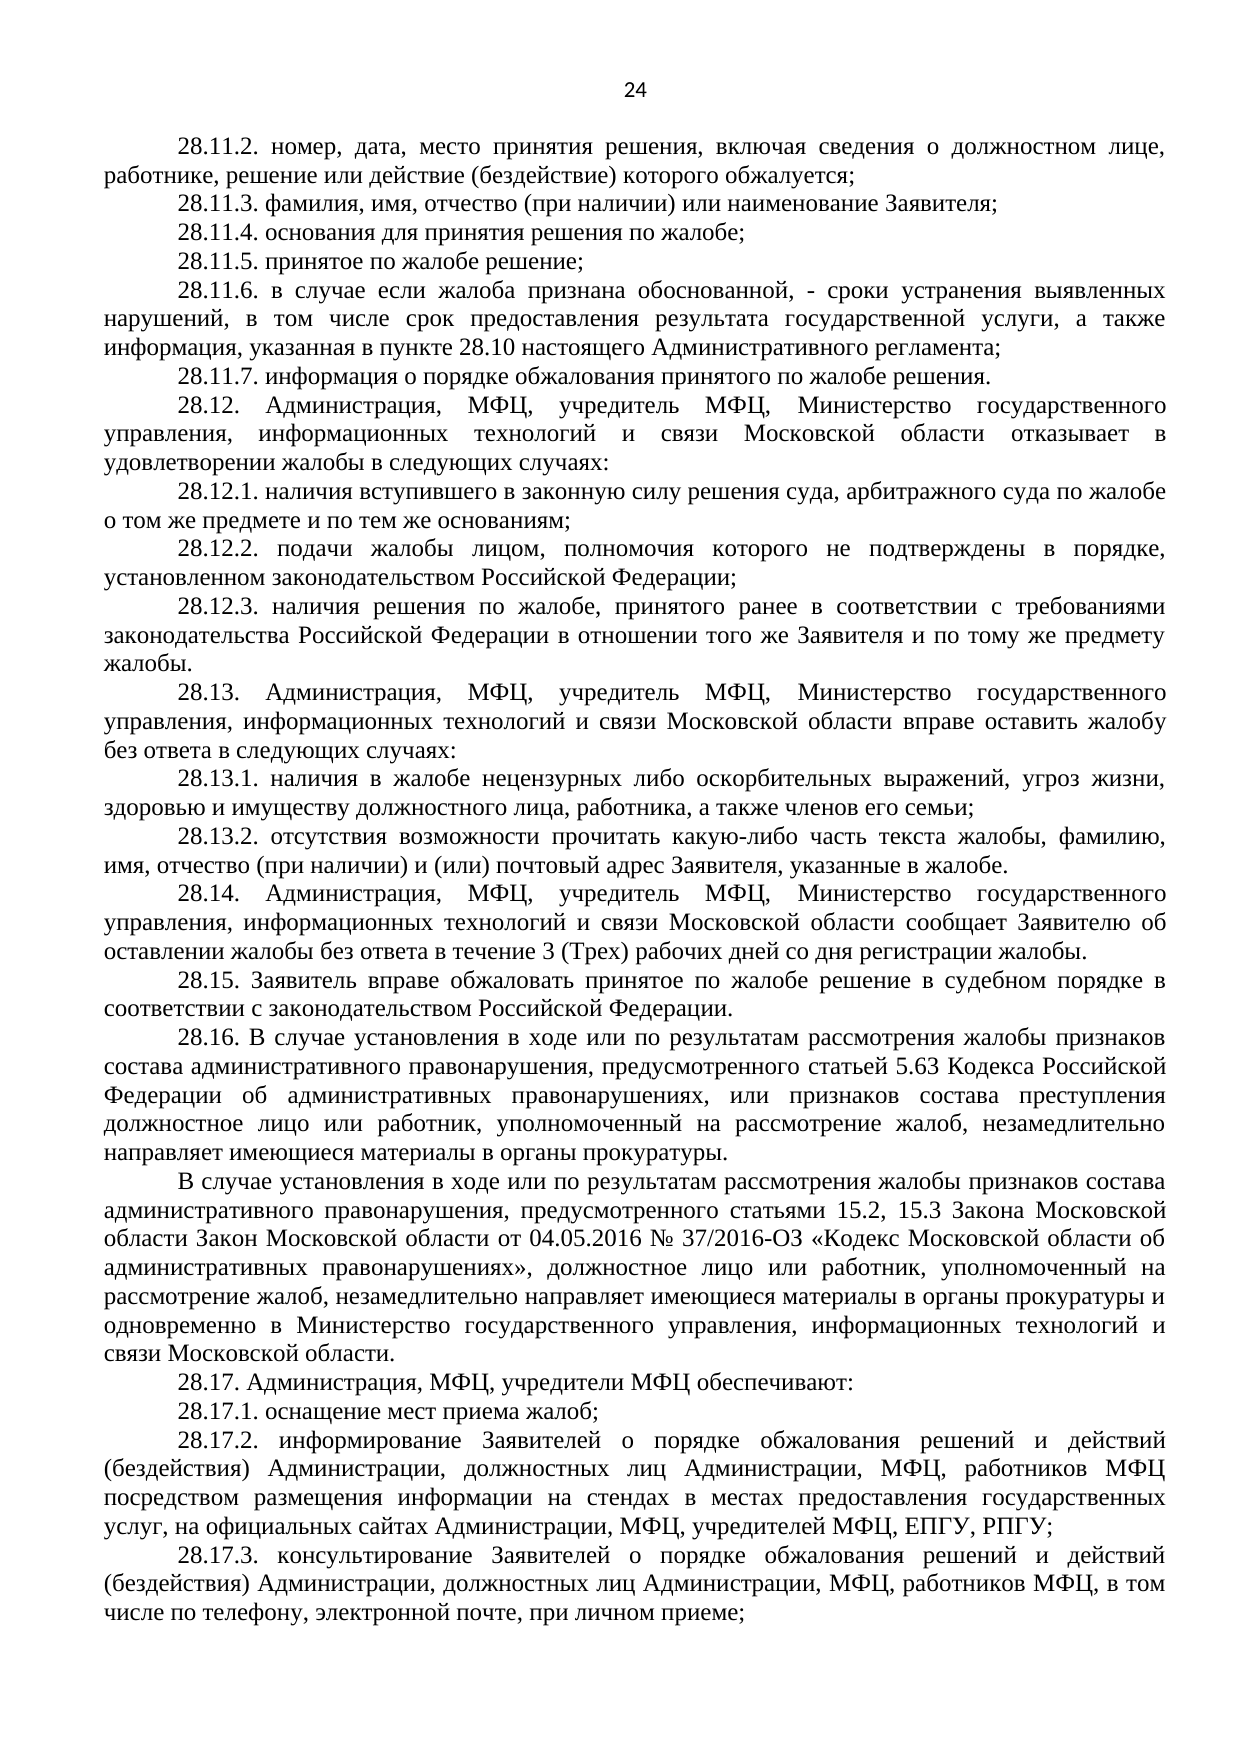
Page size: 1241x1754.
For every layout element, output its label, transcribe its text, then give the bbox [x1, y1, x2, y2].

text 28.15. Заявитель вправе обжаловать принятое по жалобе решение в судебном порядке в соответствии с законодательством Российской Федерации. [103, 965, 1167, 1022]
text 28.11.5. принятое по жалобе решение; [103, 246, 1167, 275]
text 28.16. В случае установления в ходе или по результатам рассмотрения жалобы признаков состава административного правонарушения, предусмотренного статьей 5.63 Кодекса Российской Федерации об административных правонарушениях, или признаков состава преступления должностное лицо или работник, уполномоченный на рассмотрение жалоб, незамедлительно направляет имеющиеся материалы в органы прокуратуры. [103, 1022, 1167, 1166]
text В случае установления в ходе или по результатам рассмотрения жалобы признаков состава административного правонарушения, предусмотренного статьями 15.2, 15.3 Закона Московской области Закон Московской области от 04.05.2016 № 37/2016-ОЗ «Кодекс Московской области об административных правонарушениях», должностное лицо или работник, уполномоченный на рассмотрение жалоб, незамедлительно направляет имеющиеся материалы в органы прокуратуры и одновременно в Министерство государственного управления, информационных технологий и связи Московской области. [103, 1166, 1167, 1367]
text 28.13.2. отсутствия возможности прочитать какую-либо часть текста жалобы, фамилию, имя, отчество (при наличии) и (или) почтовый адрес Заявителя, указанные в жалобе. [103, 821, 1167, 878]
text 28.14. Администрация, МФЦ, учредитель МФЦ, Министерство государственного управления, информационных технологий и связи Московской области сообщает Заявителю об оставлении жалобы без ответа в течение 3 (Трех) рабочих дней со дня регистрации жалобы. [103, 878, 1167, 965]
text 28.12. Администрация, МФЦ, учредитель МФЦ, Министерство государственного управления, информационных технологий и связи Московской области отказывает в удовлетворении жалобы в следующих случаях: [103, 390, 1167, 476]
text 28.11.2. номер, дата, место принятия решения, включая сведения о должностном лице, работнике, решение или действие (бездействие) которого обжалуется; [103, 131, 1167, 188]
text 28.12.3. наличия решения по жалобе, принятого ранее в соответствии с требованиями законодательства Российской Федерации в отношении того же Заявителя и по тому же предмету жалобы. [103, 591, 1167, 677]
text 28.17.2. информирование Заявителей о порядке обжалования решений и действий (бездействия) Администрации, должностных лиц Администрации, МФЦ, работников МФЦ посредством размещения информации на стендах в местах предоставления государственных услуг, на официальных сайтах Администрации, МФЦ, учредителей МФЦ, ЕПГУ, РПГУ; [103, 1425, 1167, 1540]
text 28.17.3. консультирование Заявителей о порядке обжалования решений и действий (бездействия) Администрации, должностных лиц Администрации, МФЦ, работников МФЦ, в том числе по телефону, электронной почте, при личном приеме; [103, 1540, 1167, 1626]
text 28.17.1. оснащение мест приема жалоб; [103, 1396, 1167, 1425]
text 28.11.4. основания для принятия решения по жалобе; [103, 217, 1167, 246]
text 28.11.3. фамилия, имя, отчество (при наличии) или наименование Заявителя; [103, 188, 1167, 217]
text 28.17. Администрация, МФЦ, учредители МФЦ обеспечивают: [103, 1367, 1167, 1396]
text 28.13. Администрация, МФЦ, учредитель МФЦ, Министерство государственного управления, информационных технологий и связи Московской области вправе оставить жалобу без ответа в следующих случаях: [103, 677, 1167, 763]
text 28.11.7. информация о порядке обжалования принятого по жалобе решения. [103, 361, 1167, 390]
text 28.13.1. наличия в жалобе нецензурных либо оскорбительных выражений, угроз жизни, здоровью и имуществу должностного лица, работника, а также членов его семьи; [103, 763, 1167, 821]
text 28.11.6. в случае если жалоба признана обоснованной, - сроки устранения выявленных нарушений, в том числе срок предоставления результата государственной услуги, а также информация, указанная в пункте 28.10 настоящего Административного регламента; [103, 275, 1167, 361]
text 28.12.2. подачи жалобы лицом, полномочия которого не подтверждены в порядке, установленном законодательством Российской Федерации; [103, 533, 1167, 591]
text 28.12.1. наличия вступившего в законную силу решения суда, арбитражного суда по жалобе о том же предмете и по тем же основаниям; [103, 476, 1167, 533]
